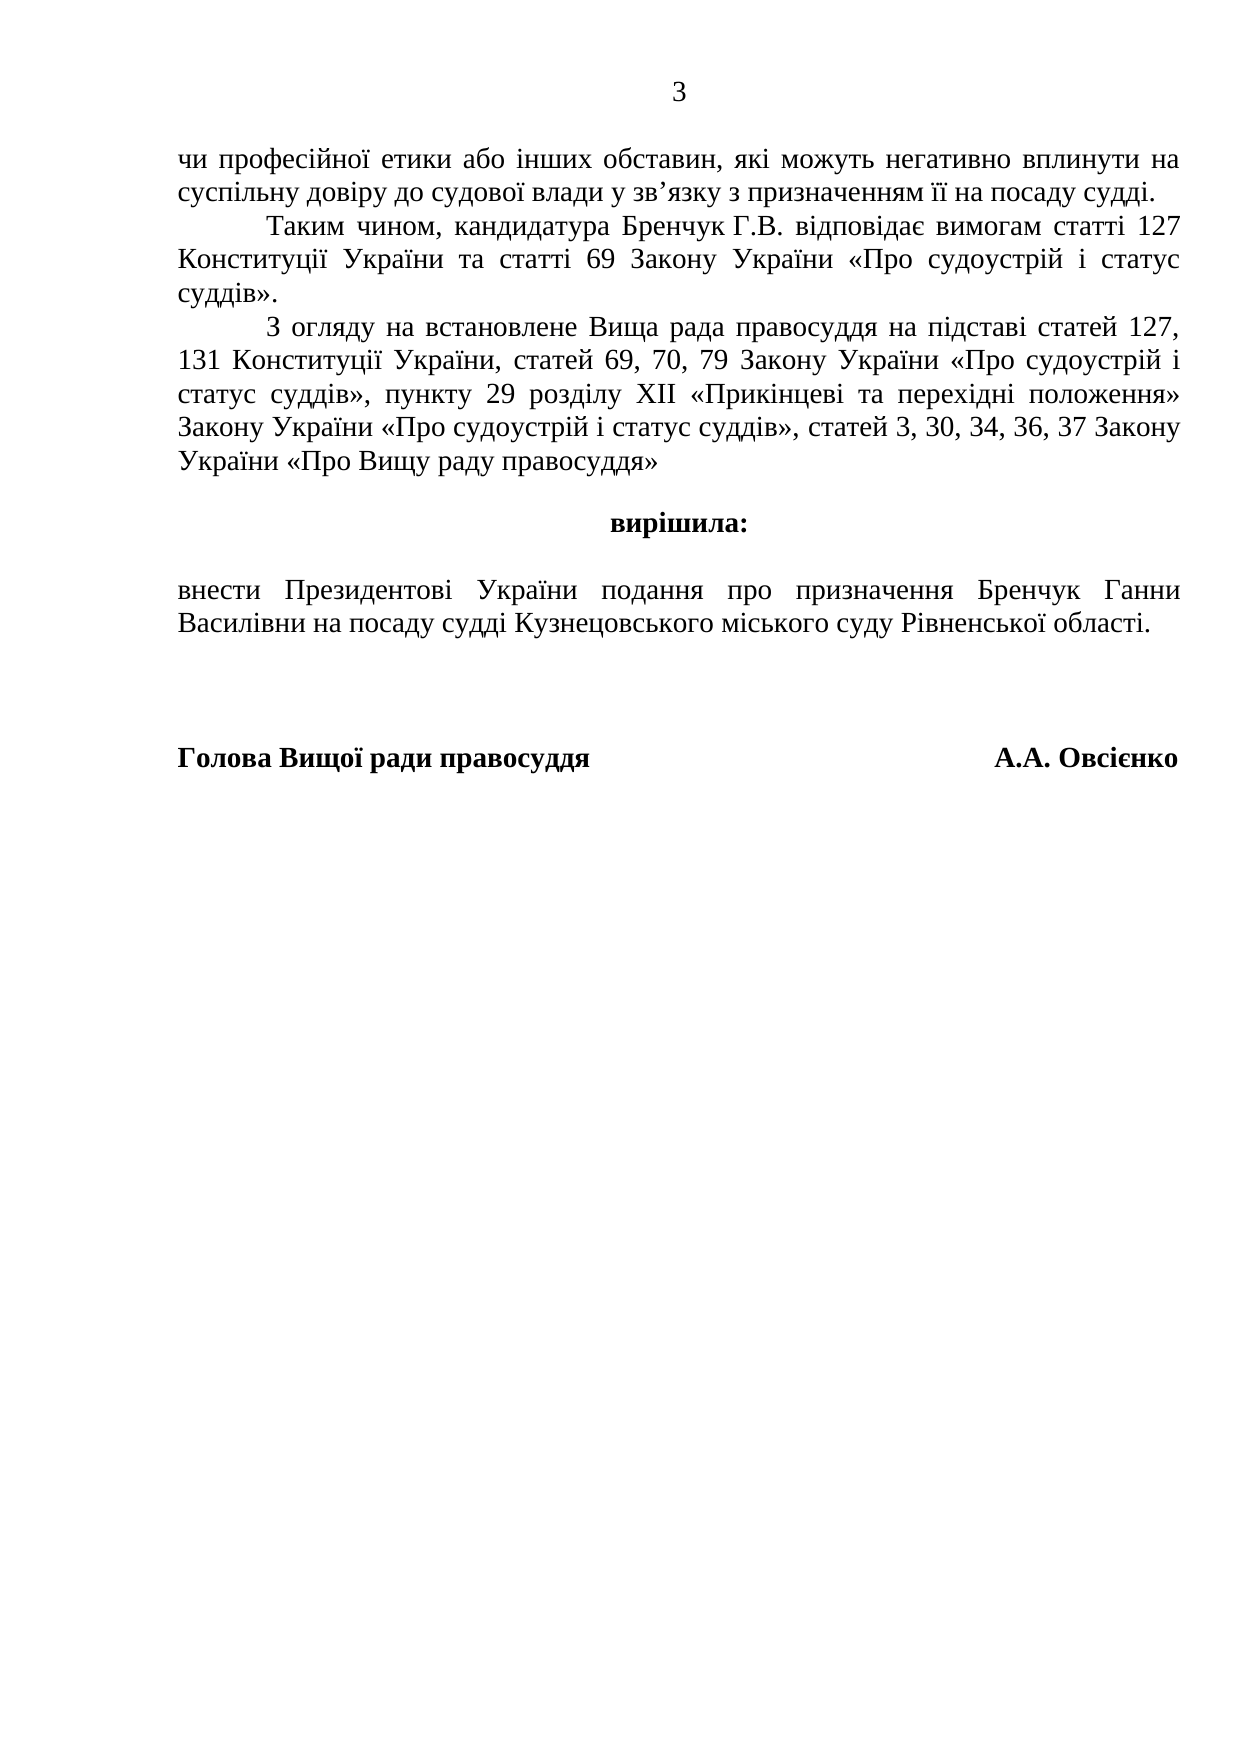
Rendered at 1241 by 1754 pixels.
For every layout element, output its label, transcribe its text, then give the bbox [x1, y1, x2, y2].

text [177, 141, 1181, 208]
text Таким чином, кандидатура Бренчук Г.В. відповідає вимогам статті 127 Конституції України та статті 69 Закону України «Про судоустрій і статус суддів». [177, 208, 1181, 309]
text Голова Вищої ради правосуддя А.А. Овсієнко [177, 740, 1181, 773]
text З огляду на встановлене Вища рада правосуддя на підставі статей 127, 131 Конституції України, статей 69, 70, 79 Закону України «Про судоустрій і статус суддів», пункту 29 розділу ХІІ «Прикінцеві та перехідні положення» Закону України «Про судоустрій і статус суддів», статей 3, 30, 34, 36, 37 Закону України «Про Вищу раду правосуддя» [177, 309, 1181, 476]
text внести Президентові України подання про призначення Бренчук Ганни Василівни на посаду судді Кузнецовського міського суду Рівненської області. [177, 572, 1181, 639]
text вирішила: [177, 505, 1181, 538]
